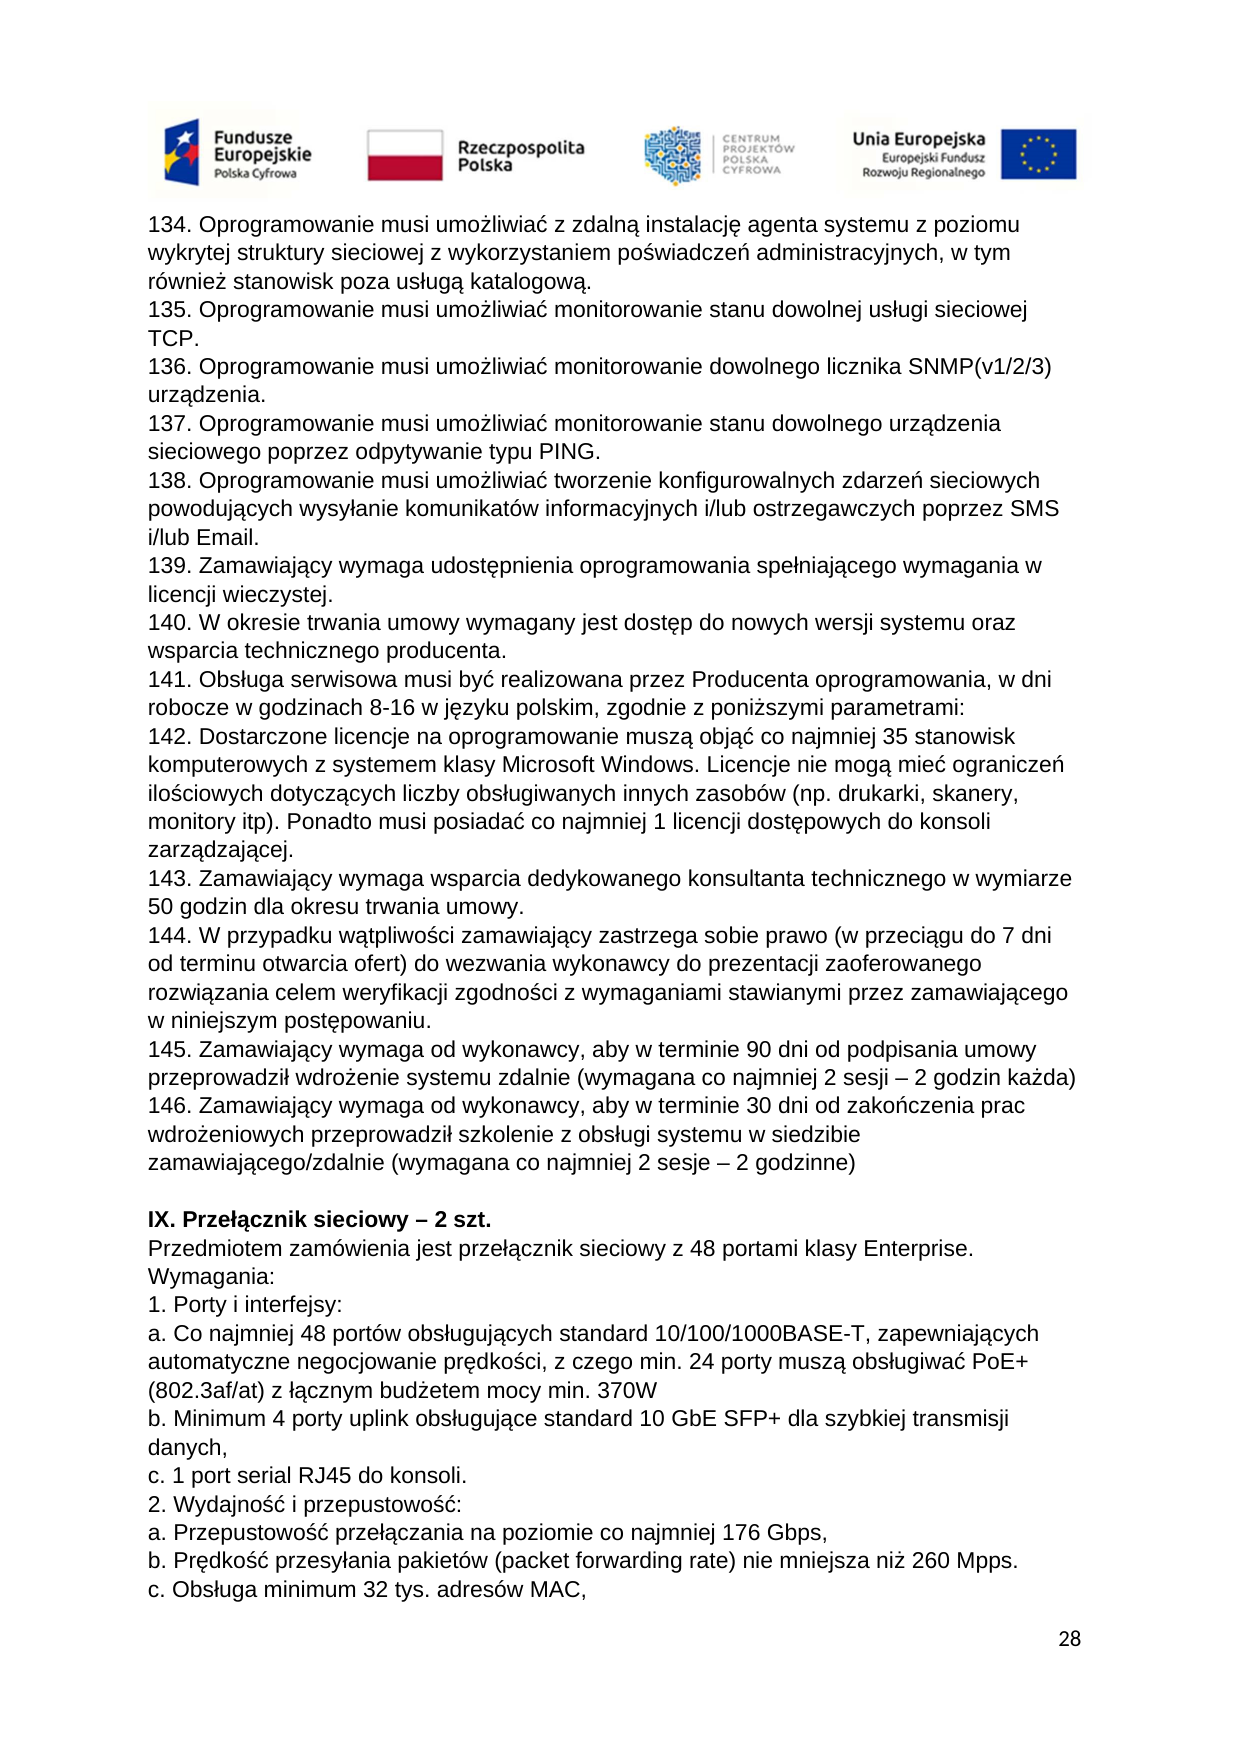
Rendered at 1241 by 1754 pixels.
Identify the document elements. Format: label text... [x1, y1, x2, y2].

text 136. Oprogramowanie musi umożliwiać monitorowanie dowolnego licznika SNMP(v1/2/3) urządzenia. [148, 353, 1081, 408]
text 1. Porty i interfejsy: [148, 1291, 1081, 1318]
text Wymagania: [148, 1263, 1081, 1289]
text c. Obsługa minimum 32 tys. adresów MAC, [148, 1576, 1081, 1602]
text 143. Zamawiający wymaga wsparcia dedykowanego konsultanta technicznego w wymiarze 50 godzin dla okresu trwania umowy. [148, 865, 1081, 920]
text b. Prędkość przesyłania pakietów (packet forwarding rate) nie mniejsza niż 260 Mpps. [148, 1547, 1081, 1574]
text 145. Zamawiający wymaga od wykonawcy, aby w terminie 90 dni od podpisania umowy przeprowadził wdrożenie systemu zdalnie (wymagana co najmniej 2 sesji – 2 godzin każda) [148, 1036, 1081, 1090]
text 146. Zamawiający wymaga od wykonawcy, aby w terminie 30 dni od zakończenia prac wdrożeniowych przeprowadził szkolenie z obsługi systemu w siedzibie zamawiającego/zdalnie (wymagana co najmniej 2 sesje – 2 godzinne) [148, 1092, 1081, 1176]
text 144. W przypadku wątpliwości zamawiający zastrzega sobie prawo (w przeciągu do 7 dni od terminu otwarcia ofert) do wezwania wykonawcy do prezentacji zaoferowanego rozwiązania celem weryfikacji zgodności z wymaganiami stawianymi przez zamawiającego w niniejszym postępowaniu. [148, 922, 1081, 1033]
text c. 1 port serial RJ45 do konsoli. [148, 1462, 1081, 1488]
text 2. Wydajność i przepustowość: [148, 1491, 1081, 1517]
text IX. Przełącznik sieciowy – 2 szt. [148, 1206, 1081, 1232]
picture [147, 101, 1093, 209]
text 134. Oprogramowanie musi umożliwiać z zdalną instalację agenta systemu z poziomu wykrytej struktury sieciowej z wykorzystaniem poświadczeń administracyjnych, w tym również stanowisk poza usługą katalogową. [148, 148, 1081, 294]
text 137. Oprogramowanie musi umożliwiać monitorowanie stanu dowolnego urządzenia sieciowego poprzez odpytywanie typu PING. [148, 410, 1081, 465]
text 135. Oprogramowanie musi umożliwiać monitorowanie stanu dowolnej usługi sieciowej TCP. [148, 296, 1081, 351]
text a. Przepustowość przełączania na poziomie co najmniej 176 Gbps, [148, 1519, 1081, 1545]
text 140. W okresie trwania umowy wymagany jest dostęp do nowych wersji systemu oraz wsparcia technicznego producenta. [148, 609, 1081, 664]
text 138. Oprogramowanie musi umożliwiać tworzenie konfigurowalnych zdarzeń sieciowych powodujących wysyłanie komunikatów informacyjnych i/lub ostrzegawczych poprzez SMS i/lub Email. [148, 467, 1081, 550]
text 142. Dostarczone licencje na oprogramowanie muszą objąć co najmniej 35 stanowisk komputerowych z systemem klasy Microsoft Windows. Licencje nie mogą mieć ograniczeń ilościowych dotyczących liczby obsługiwanych innych zasobów (np. drukarki, skanery, monitory itp). Ponadto musi posiadać co najmniej 1 licencji dostępowych do konsoli zarządzającej. [148, 723, 1081, 863]
text 139. Zamawiający wymaga udostępnienia oprogramowania spełniającego wymagania w licencji wieczystej. [148, 552, 1081, 607]
text 141. Obsługa serwisowa musi być realizowana przez Producenta oprogramowania, w dni robocze w godzinach 8-16 w języku polskim, zgodnie z poniższymi parametrami: [148, 666, 1081, 721]
text b. Minimum 4 porty uplink obsługujące standard 10 GbE SFP+ dla szybkiej transmisji danych, [148, 1405, 1081, 1460]
text Przedmiotem zamówienia jest przełącznik sieciowy z 48 portami klasy Enterprise. [148, 1234, 1081, 1261]
text a. Co najmniej 48 portów obsługujących standard 10/100/1000BASE-T, zapewniających automatyczne negocjowanie prędkości, z czego min. 24 porty muszą obsługiwać PoE+ (802.3af/at) z łącznym budżetem mocy min. 370W [148, 1320, 1081, 1403]
